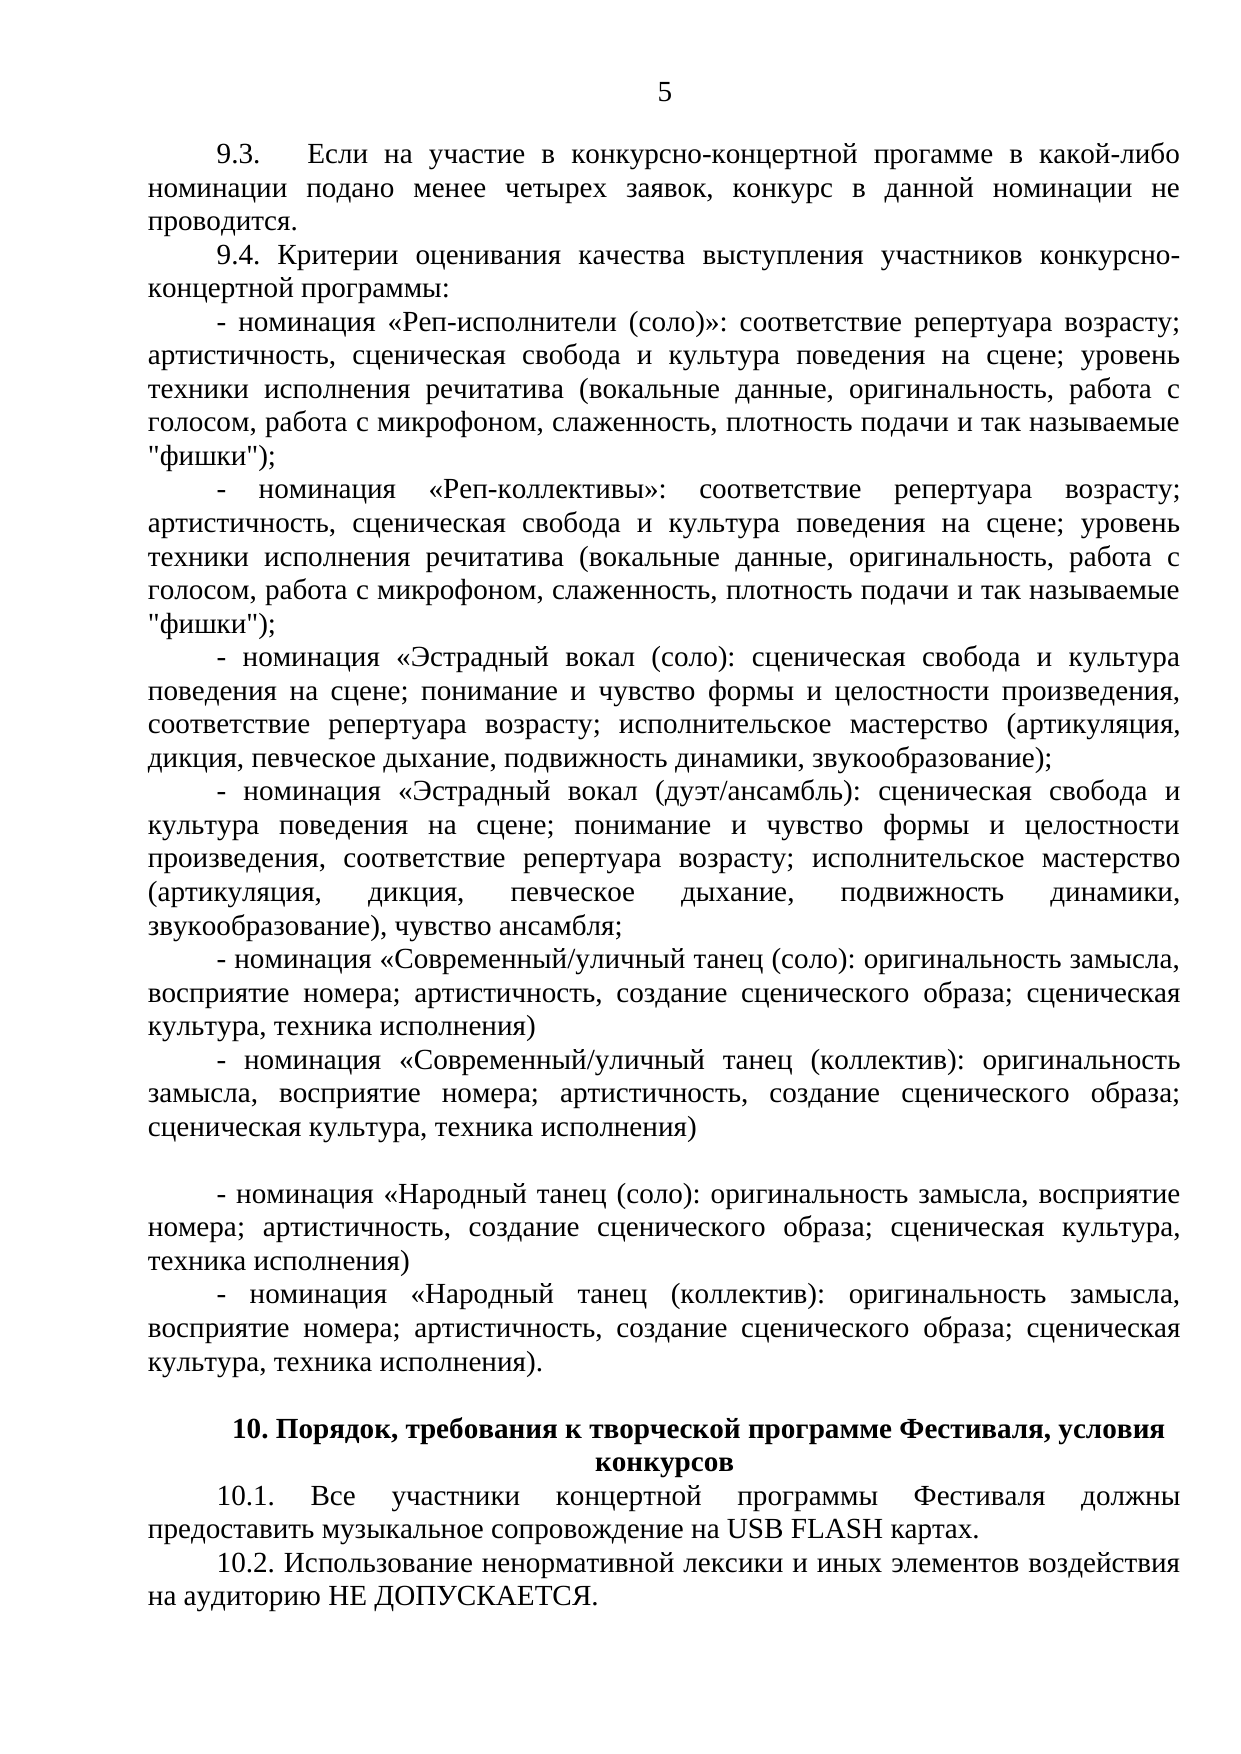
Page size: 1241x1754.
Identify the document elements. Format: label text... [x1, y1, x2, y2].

text - номинация «Современный/уличный танец (соло): оригинальность замысла, восприятие номера; артистичность, создание сценического образа; сценическая культура, техника исполнения) [148, 941, 1181, 1042]
text 10. Порядок, требования к творческой программе Фестиваля, условия конкурсов [148, 1411, 1181, 1478]
text 9.4. Критерии оценивания качества выступления участников конкурсно-концертной программы: [148, 237, 1181, 304]
text 9.3. Если на участие в конкурсно-концертной прогамме в какой-либо номинации подано менее четырех заявок, конкурс в данной номинации не проводится. [148, 136, 1181, 237]
text - номинация «Реп-коллективы»: соответствие репертуара возрасту; артистичность, сценическая свобода и культура поведения на сцене; уровень техники исполнения речитатива (вокальные данные, оригинальность, работа с голосом, работа с микрофоном, слаженность, плотность подачи и так называемые "фишки"); [148, 472, 1181, 639]
text - номинация «Эстрадный вокал (дуэт/ансамбль): сценическая свобода и культура поведения на сцене; понимание и чувство формы и целостности произведения, соответствие репертуара возрасту; исполнительское мастерство (артикуляция, дикция, певческое дыхание, подвижность динамики, звукообразование), чувство ансамбля; [148, 773, 1181, 941]
text - номинация «Реп-исполнители (соло)»: соответствие репертуара возрасту; артистичность, сценическая свобода и культура поведения на сцене; уровень техники исполнения речитатива (вокальные данные, оригинальность, работа с голосом, работа с микрофоном, слаженность, плотность подачи и так называемые "фишки"); [148, 304, 1181, 472]
text - номинация «Современный/уличный танец (коллектив): оригинальность замысла, восприятие номера; артистичность, создание сценического образа; сценическая культура, техника исполнения) [148, 1042, 1181, 1142]
text - номинация «Народный танец (соло): оригинальность замысла, восприятие номера; артистичность, создание сценического образа; сценическая культура, техника исполнения) [148, 1176, 1181, 1277]
text - номинация «Народный танец (коллектив): оригинальность замысла, восприятие номера; артистичность, создание сценического образа; сценическая культура, техника исполнения). [148, 1277, 1181, 1377]
text - номинация «Эстрадный вокал (соло): сценическая свобода и культура поведения на сцене; понимание и чувство формы и целостности произведения, соответствие репертуара возрасту; исполнительское мастерство (артикуляция, дикция, певческое дыхание, подвижность динамики, звукообразование); [148, 639, 1181, 773]
text 10.1. Все участники концертной программы Фестиваля должны предоставить музыкальное сопровождение на USB FLASH картах. [148, 1478, 1181, 1545]
text 10.2. Использование ненормативной лексики и иных элементов воздействия на аудиторию НЕ ДОПУСКАЕТСЯ. [148, 1545, 1181, 1612]
